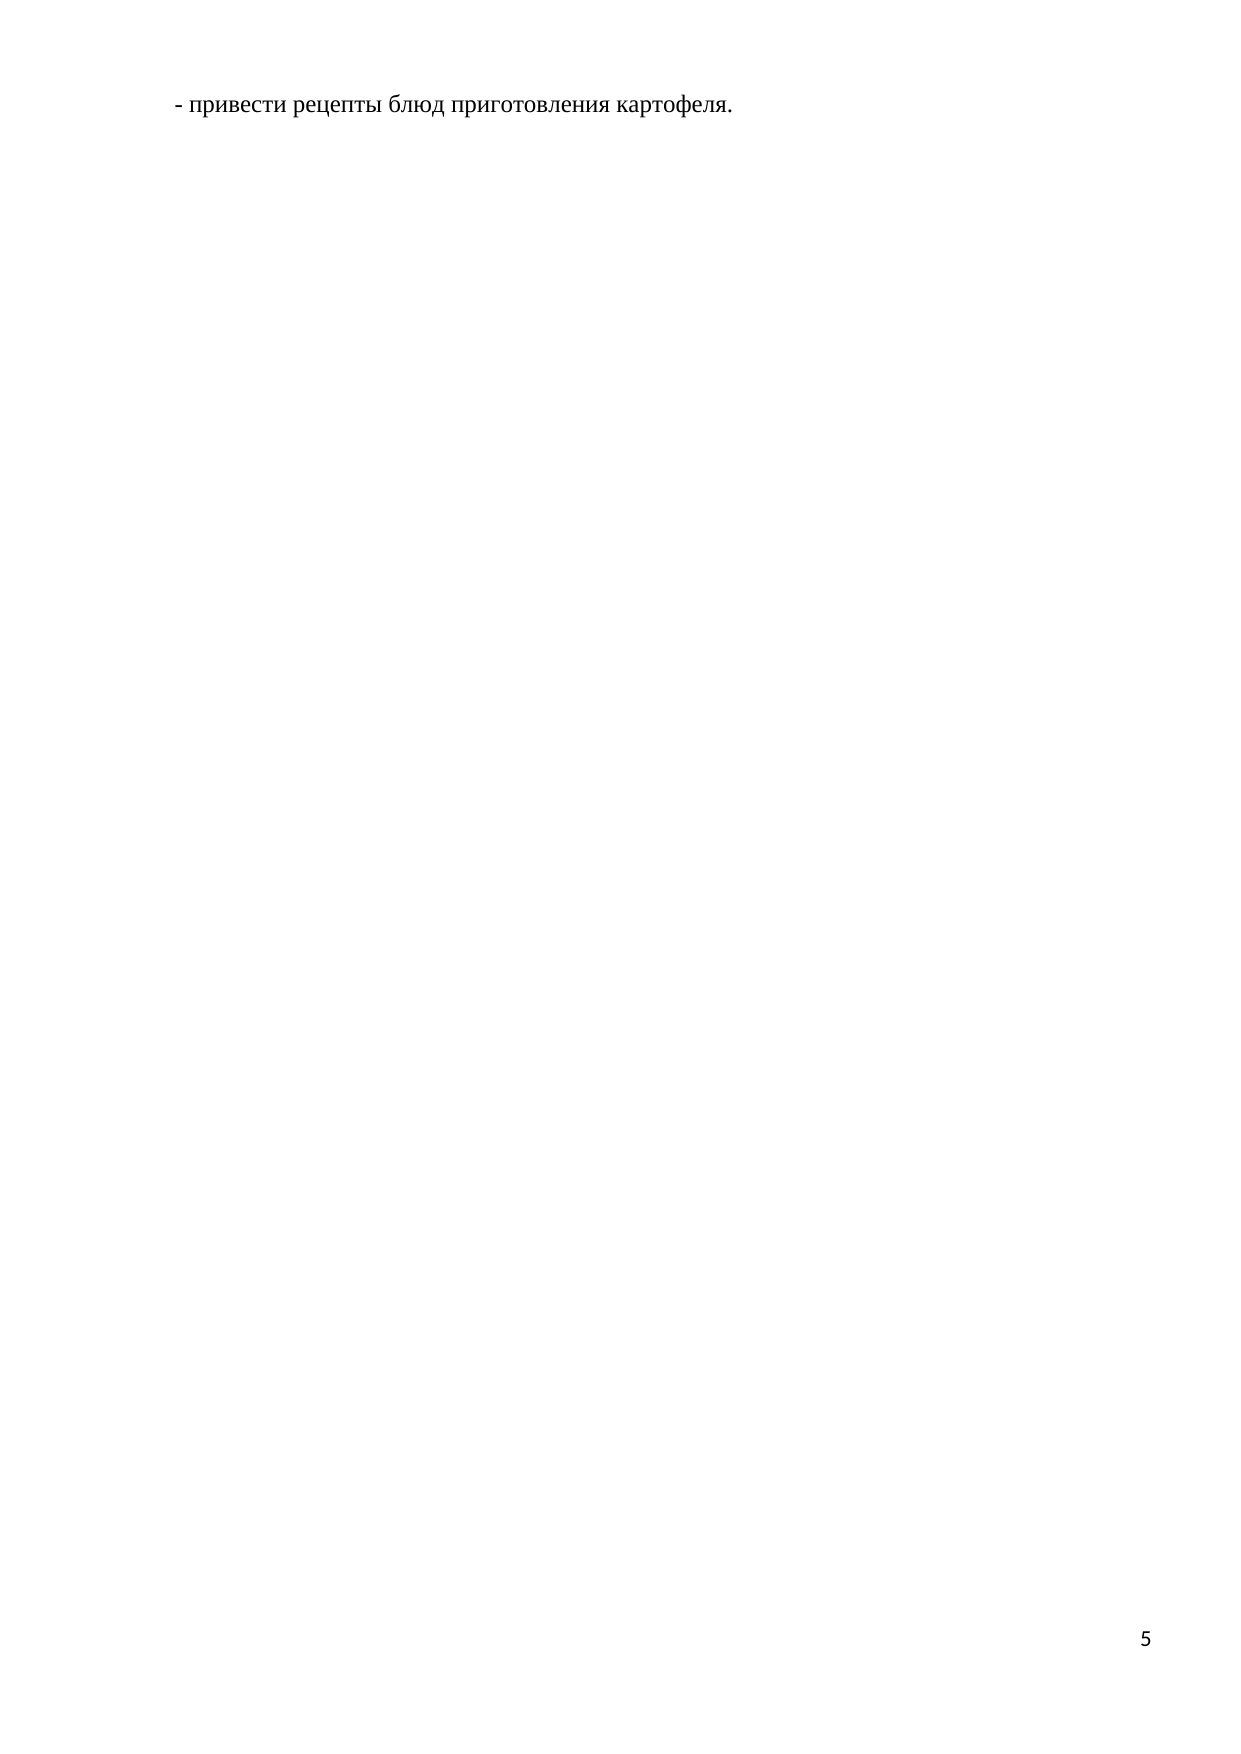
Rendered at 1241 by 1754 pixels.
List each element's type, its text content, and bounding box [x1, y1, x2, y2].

text - привести рецепты блюд приготовления картофеля. [118, 89, 1152, 117]
